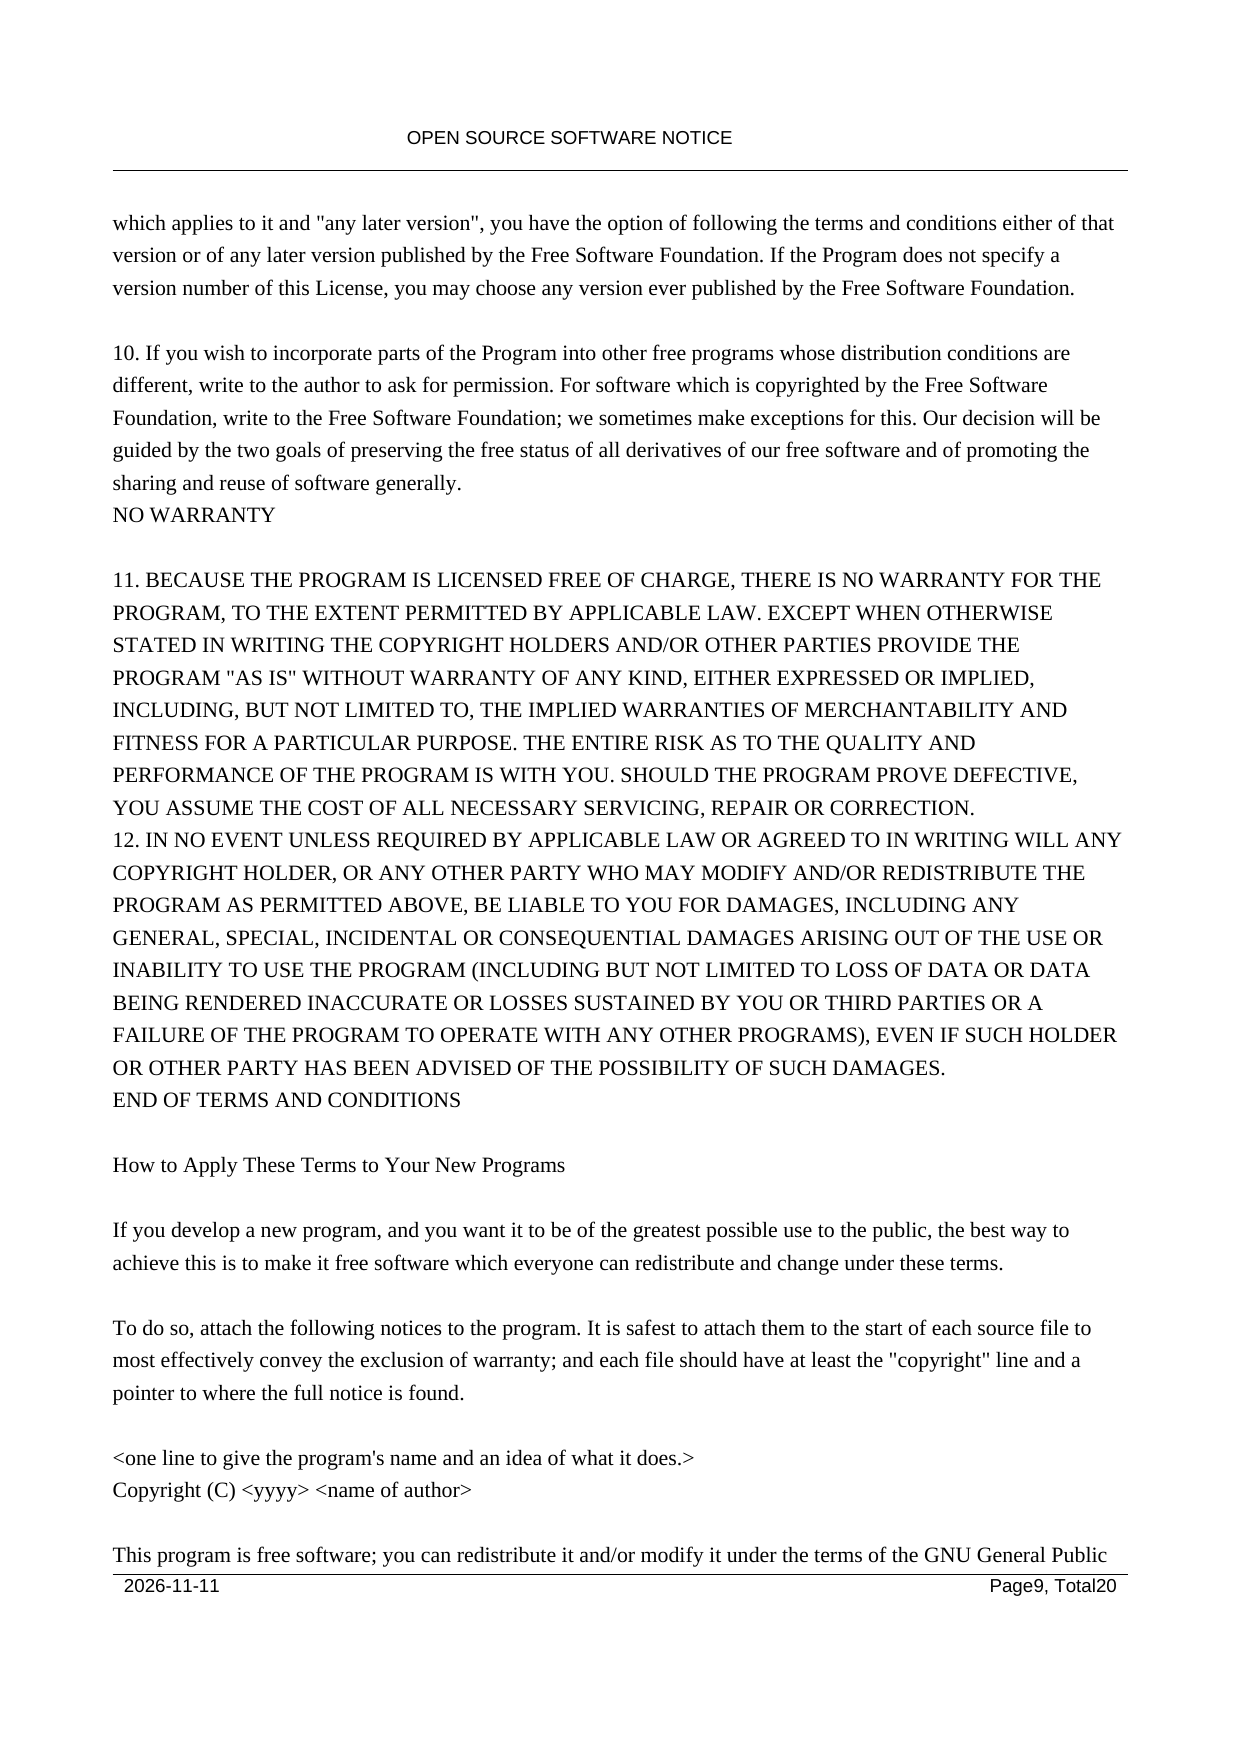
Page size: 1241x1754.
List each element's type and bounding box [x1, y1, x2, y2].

text [112, 206, 1128, 1571]
